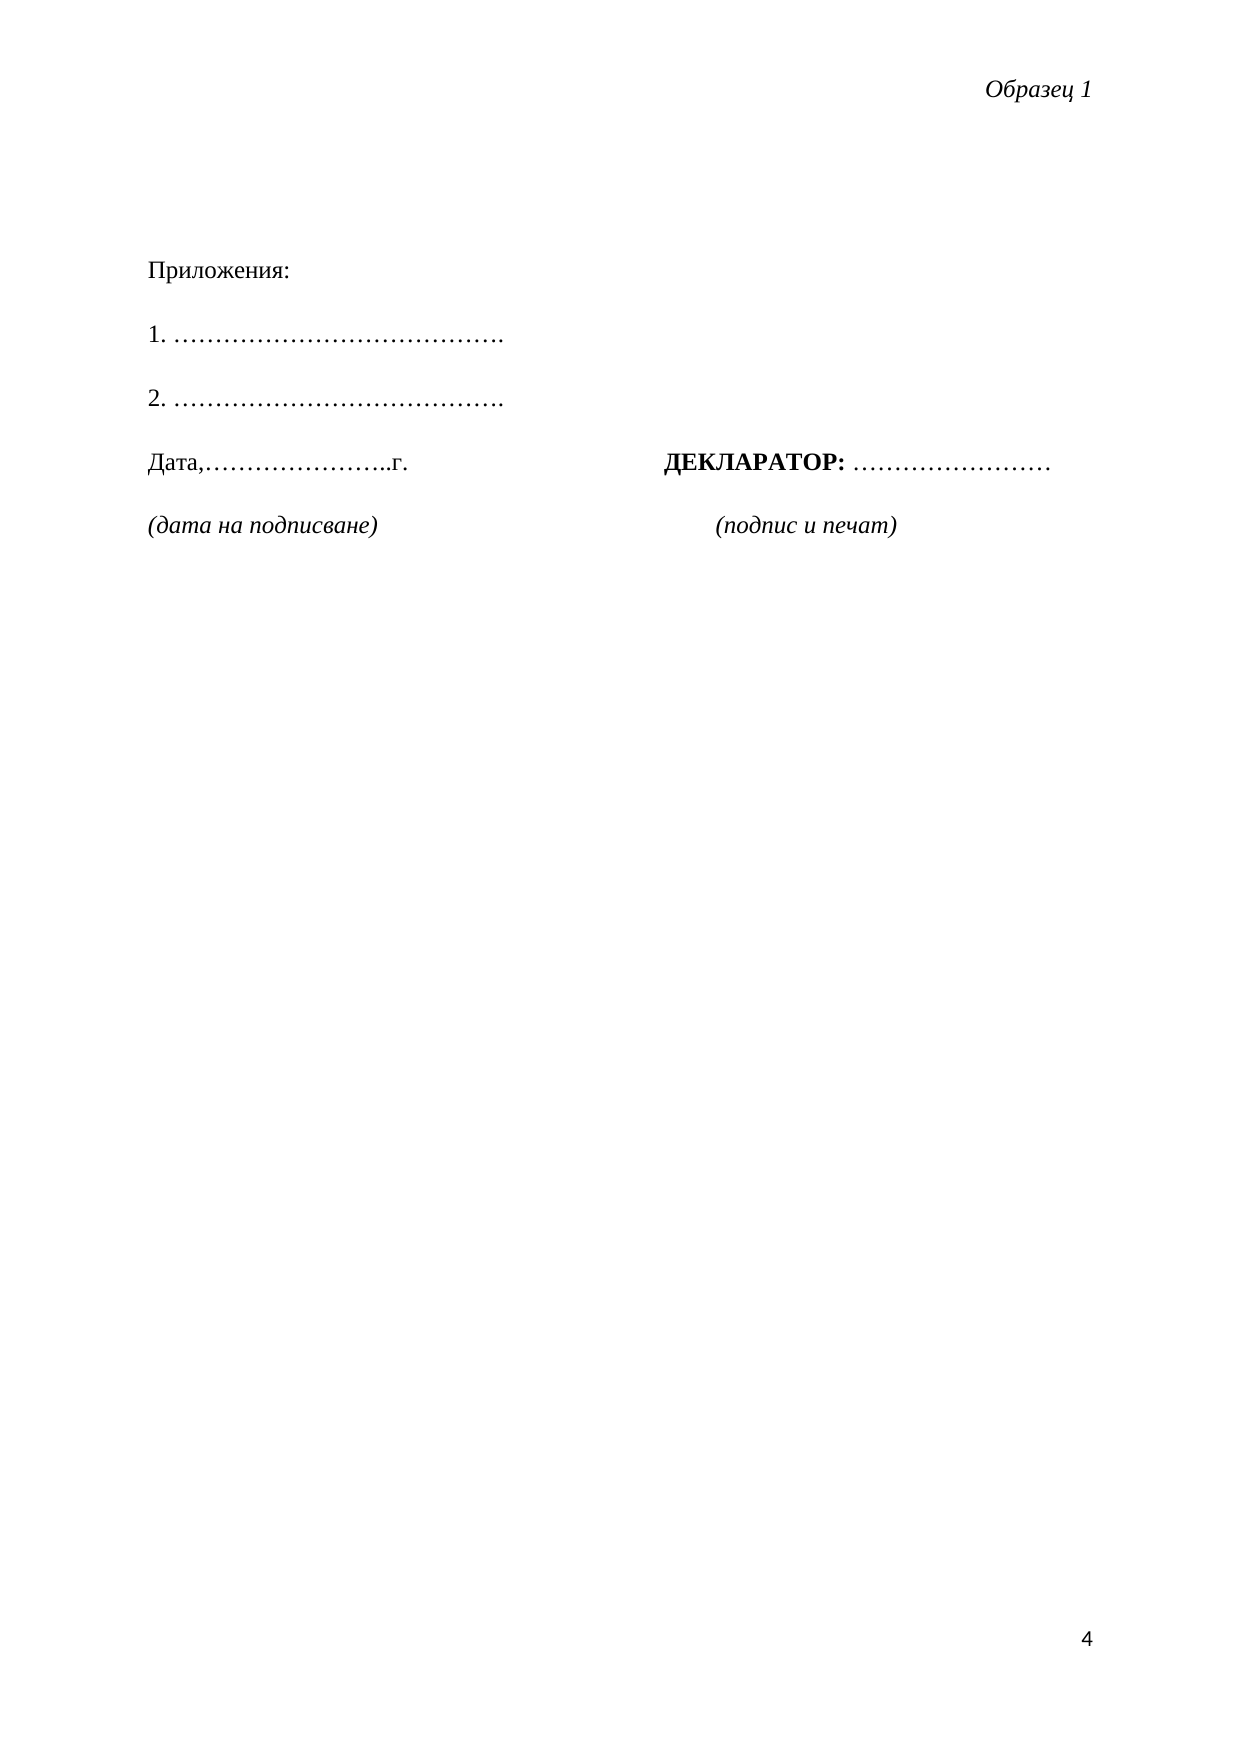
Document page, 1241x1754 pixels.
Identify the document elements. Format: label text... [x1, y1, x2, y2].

text Дата,…………………..г. ДЕКЛАРАТОР: …………………… [148, 447, 1093, 475]
text 1. …………………………………. [148, 319, 1093, 347]
text Приложения: [148, 255, 1093, 283]
text (дата на подписване) (подпис и печат) [148, 511, 1093, 539]
text 2. …………………………………. [148, 383, 1093, 411]
